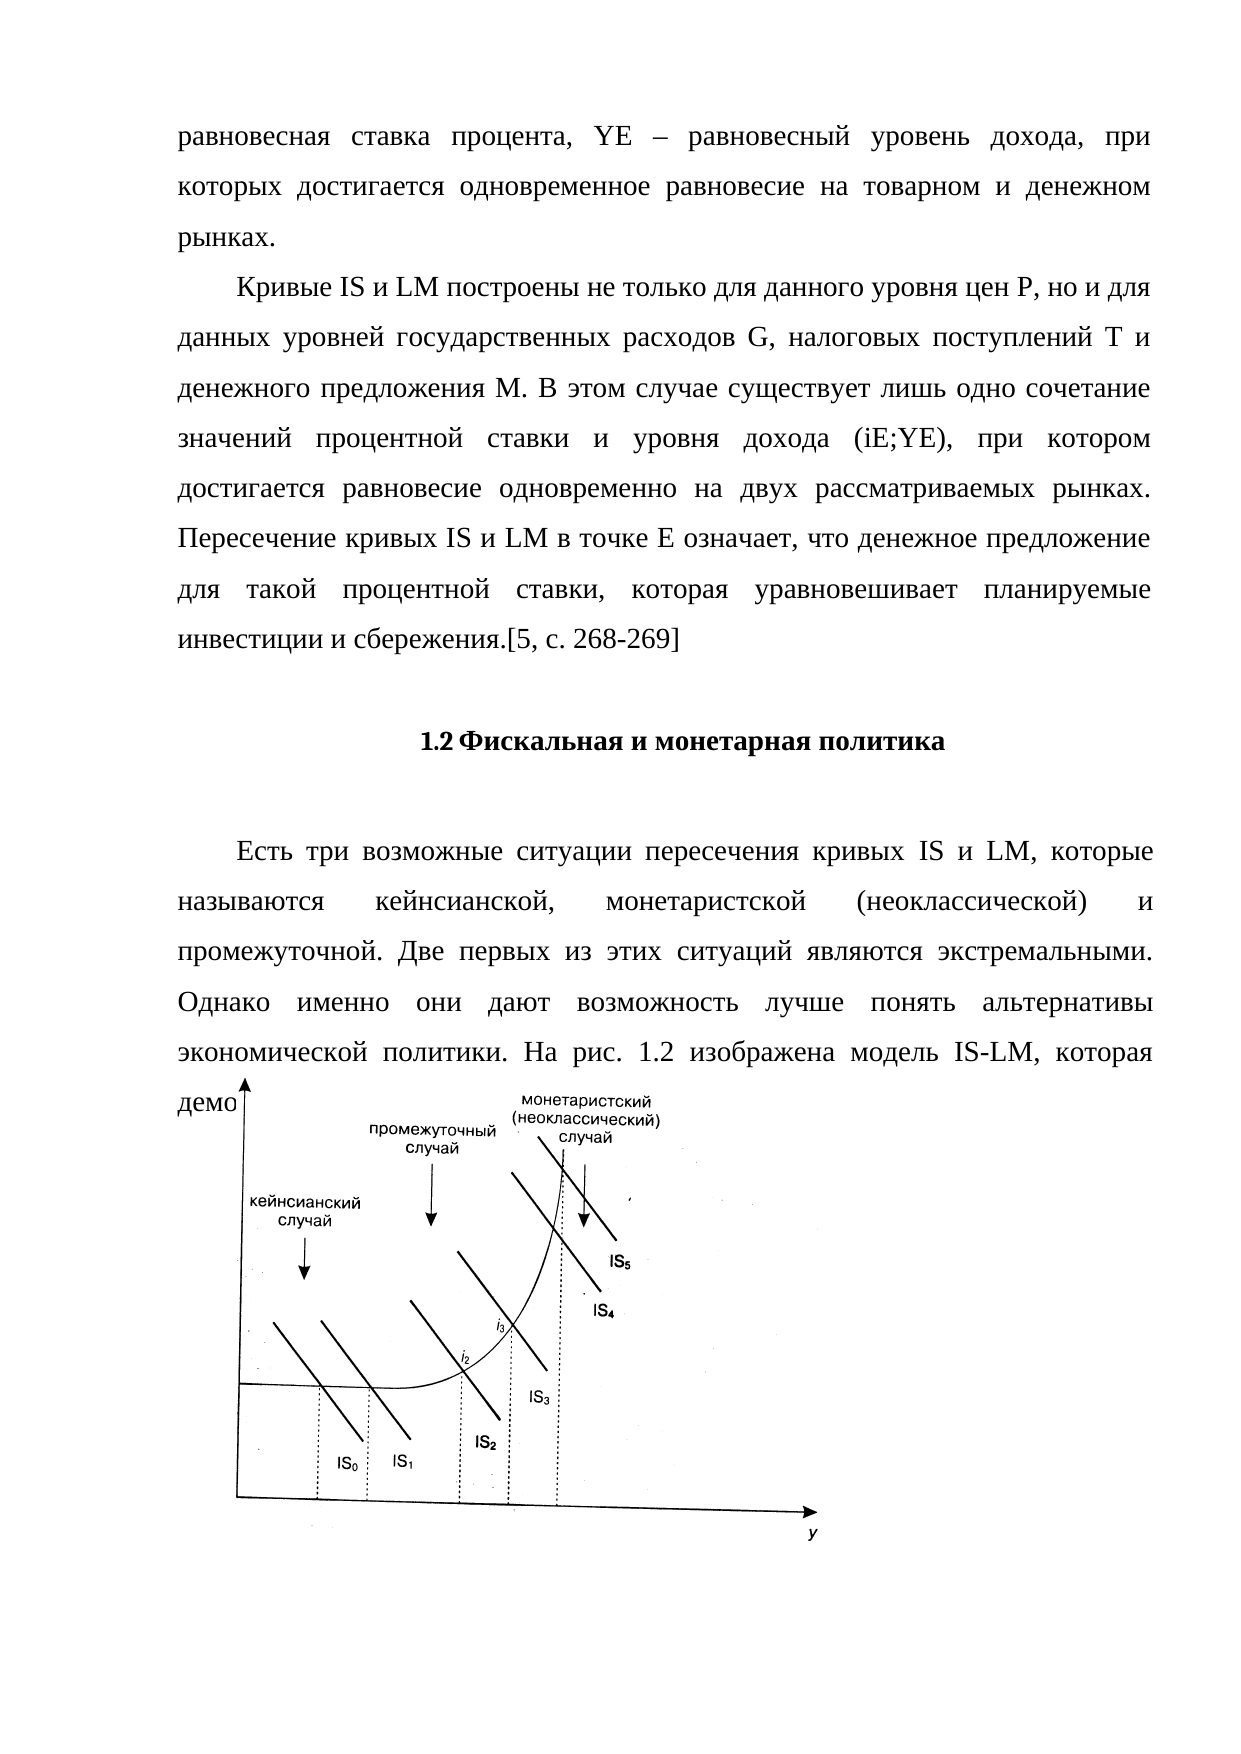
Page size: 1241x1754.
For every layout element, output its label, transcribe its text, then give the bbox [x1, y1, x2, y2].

text Есть три возможные ситуации пересечения кривых IS и LM, которые называются кейнсианской, монетаристской (неоклассической) и промежуточной. Две первых из этих ситуаций являются экстремальными. Однако именно они дают возможность лучше понять альтернативы экономической политики. На рис. 1.2 изображена модель IS-LM, которая демонстрирует эти три ситуации.[ 8, с. 150] [177, 833, 1154, 1118]
text Кривые IS и LM построены не только для данного уровня цен P, но и для данных уровней государственных расходов G, налоговых поступлений Т и денежного предложения М. В этом случае существует лишь одно сочетание значений процентной ставки и уровня дохода (iE;YE), при котором достигается равновесие одновременно на двух рассматриваемых рынках. Пересечение кривых IS и LM в точке Е означает, что денежное предложение для такой процентной ставки, которая уравновешивает планируемые инвестиции и сбережения.[5, с. 268-269] [177, 269, 1152, 655]
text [177, 118, 1152, 252]
subtitle Фискальная и монетарная политика [215, 723, 1152, 757]
picture [236, 1078, 818, 1541]
